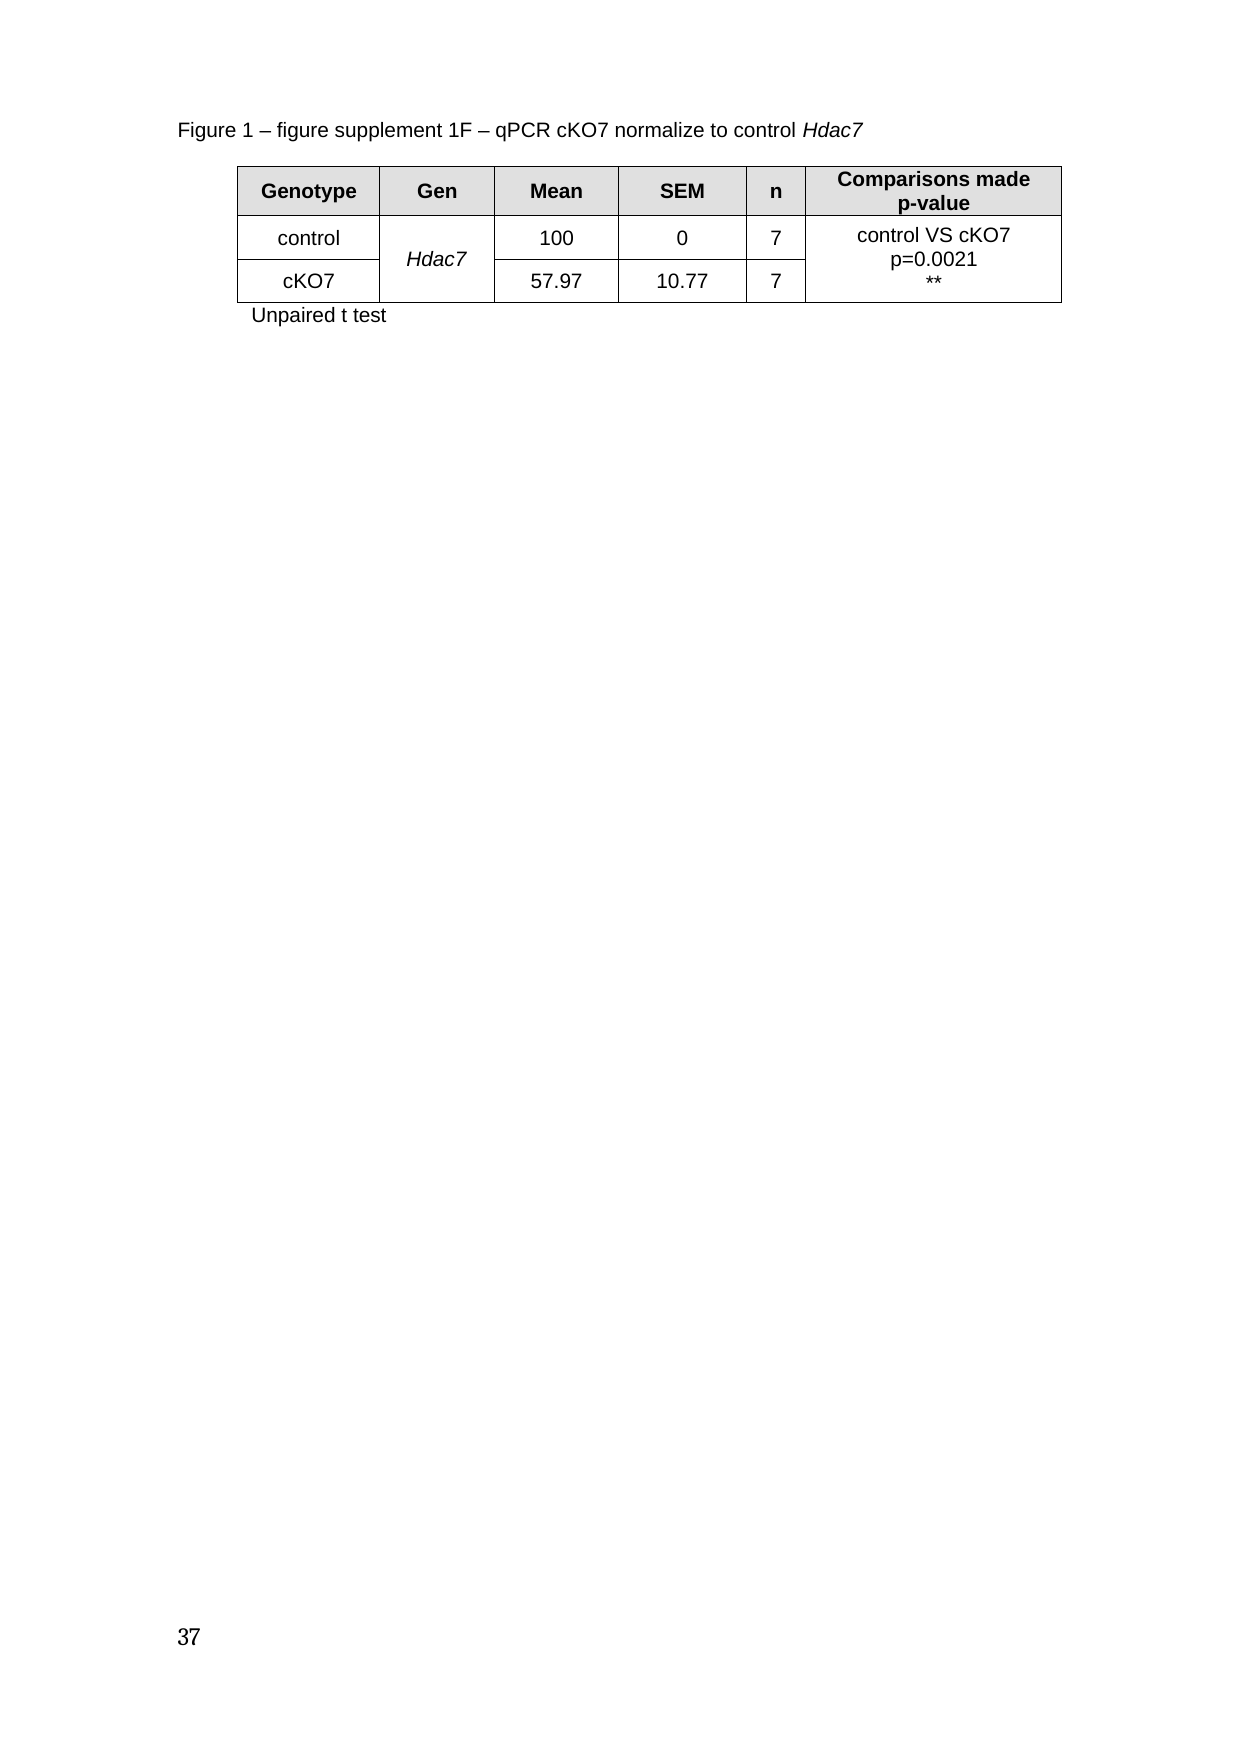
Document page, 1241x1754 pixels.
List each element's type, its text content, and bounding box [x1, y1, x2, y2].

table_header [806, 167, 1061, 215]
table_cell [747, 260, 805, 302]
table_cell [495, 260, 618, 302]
text Figure 1 – figure supplement 1F – qPCR cKO7 normalize to control Hdac7 [177, 118, 1063, 142]
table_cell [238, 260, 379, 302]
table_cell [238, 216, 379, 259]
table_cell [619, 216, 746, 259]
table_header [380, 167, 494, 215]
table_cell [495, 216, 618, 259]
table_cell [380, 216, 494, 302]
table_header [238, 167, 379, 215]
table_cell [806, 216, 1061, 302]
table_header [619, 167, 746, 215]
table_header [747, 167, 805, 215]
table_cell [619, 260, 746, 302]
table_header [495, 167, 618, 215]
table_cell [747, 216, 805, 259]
text Unpaired t test [177, 303, 1063, 327]
